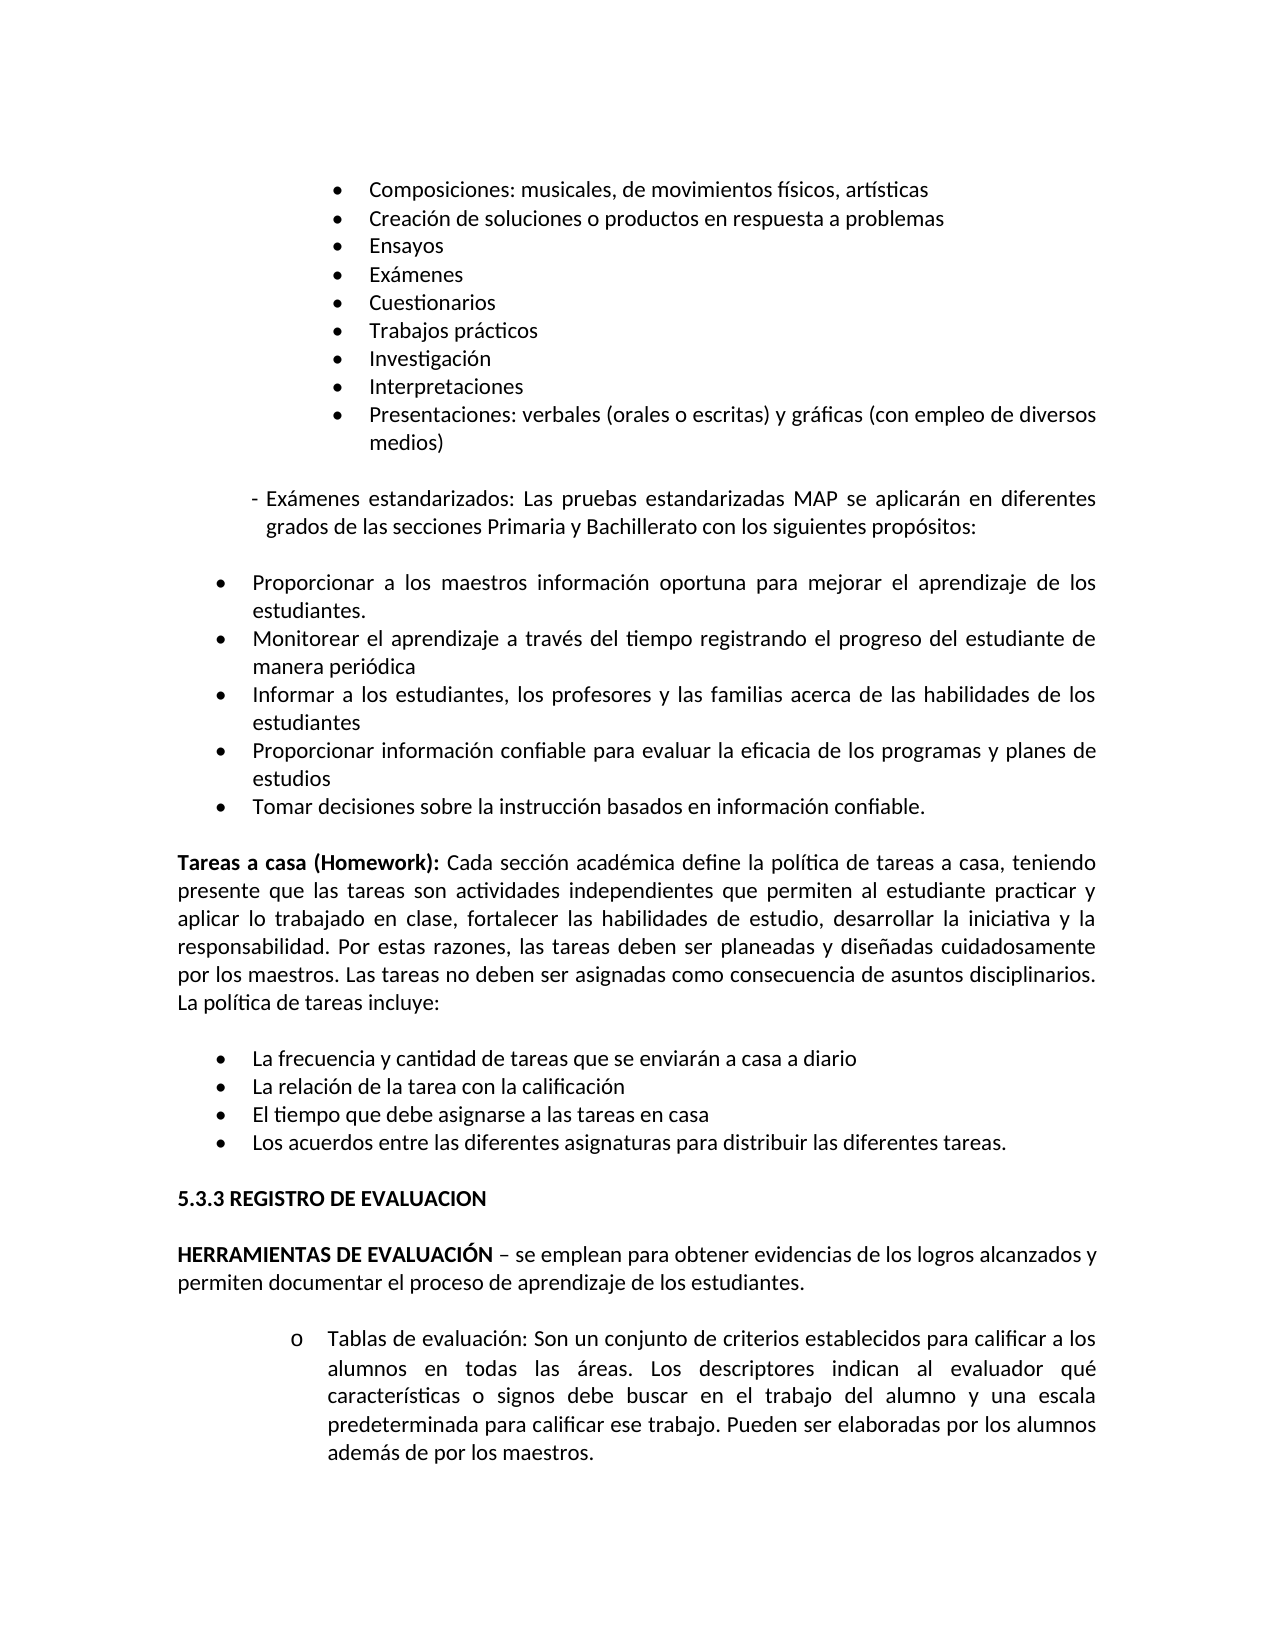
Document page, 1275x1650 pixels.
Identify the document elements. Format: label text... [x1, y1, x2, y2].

list Ensayos [332, 232, 1098, 260]
list Los acuerdos entre las diferentes asignaturas para distribuir las diferentes tareas. [215, 1128, 1098, 1156]
text Tareas a casa (Homework): Cada sección académica define la política de tareas a casa, teniendo presente que las tareas son actividades independientes que permiten al estudiante practicar y aplicar lo trabajado en clase, fortalecer las habilidades de estudio, desarrollar la iniciativa y la responsabilidad. Por estas razones, las tareas deben ser planeadas y diseñadas cuidadosamente por los maestros. Las tareas no deben ser asignadas como consecuencia de asuntos disciplinarios. La política de tareas incluye: [177, 848, 1098, 1016]
list Informar a los estudiantes, los profesores y las familias acerca de las habilidades de los estudiantes [215, 680, 1098, 736]
text HERRAMIENTAS DE EVALUACIÓN – se emplean para obtener evidencias de los logros alcanzados y permiten documentar el proceso de aprendizaje de los estudiantes. [177, 1240, 1098, 1296]
list Tomar decisiones sobre la instrucción basados en información confiable. [215, 792, 1098, 820]
text 5.3.3 REGISTRO DE EVALUACION [177, 1184, 1098, 1212]
list Interpretaciones [332, 372, 1098, 400]
list Proporcionar información confiable para evaluar la eficacia de los programas y planes de estudios [215, 736, 1098, 792]
list Cuestionarios [332, 288, 1098, 316]
list Proporcionar a los maestros información oportuna para mejorar el aprendizaje de los estudiantes. [215, 568, 1098, 624]
list Exámenes [332, 260, 1098, 288]
list Presentaciones: verbales (orales o escritas) y gráficas (con empleo de diversos medios) [332, 400, 1098, 456]
list Trabajos prácticos [332, 316, 1098, 344]
list Tablas de evaluación: Son un conjunto de criterios establecidos para calificar a los alumnos en todas las áreas. Los descriptores indican al evaluador qué características o signos debe buscar en el trabajo del alumno y una escala predeterminada para calificar ese trabajo. Pueden ser elaboradas por los alumnos además de por los maestros. [290, 1324, 1098, 1466]
list Composiciones: musicales, de movimientos físicos, artísticas [332, 176, 1098, 204]
list Exámenes estandarizados: Las pruebas estandarizadas MAP se aplicarán en diferentes grados de las secciones Primaria y Bachillerato con los siguientes propósitos: [251, 484, 1098, 540]
list La frecuencia y cantidad de tareas que se enviarán a casa a diario [215, 1044, 1098, 1072]
list Monitorear el aprendizaje a través del tiempo registrando el progreso del estudiante de manera periódica [215, 624, 1098, 680]
list Investigación [332, 344, 1098, 372]
list Creación de soluciones o productos en respuesta a problemas [332, 204, 1098, 232]
list El tiempo que debe asignarse a las tareas en casa [215, 1100, 1098, 1128]
list La relación de la tarea con la calificación [215, 1072, 1098, 1100]
